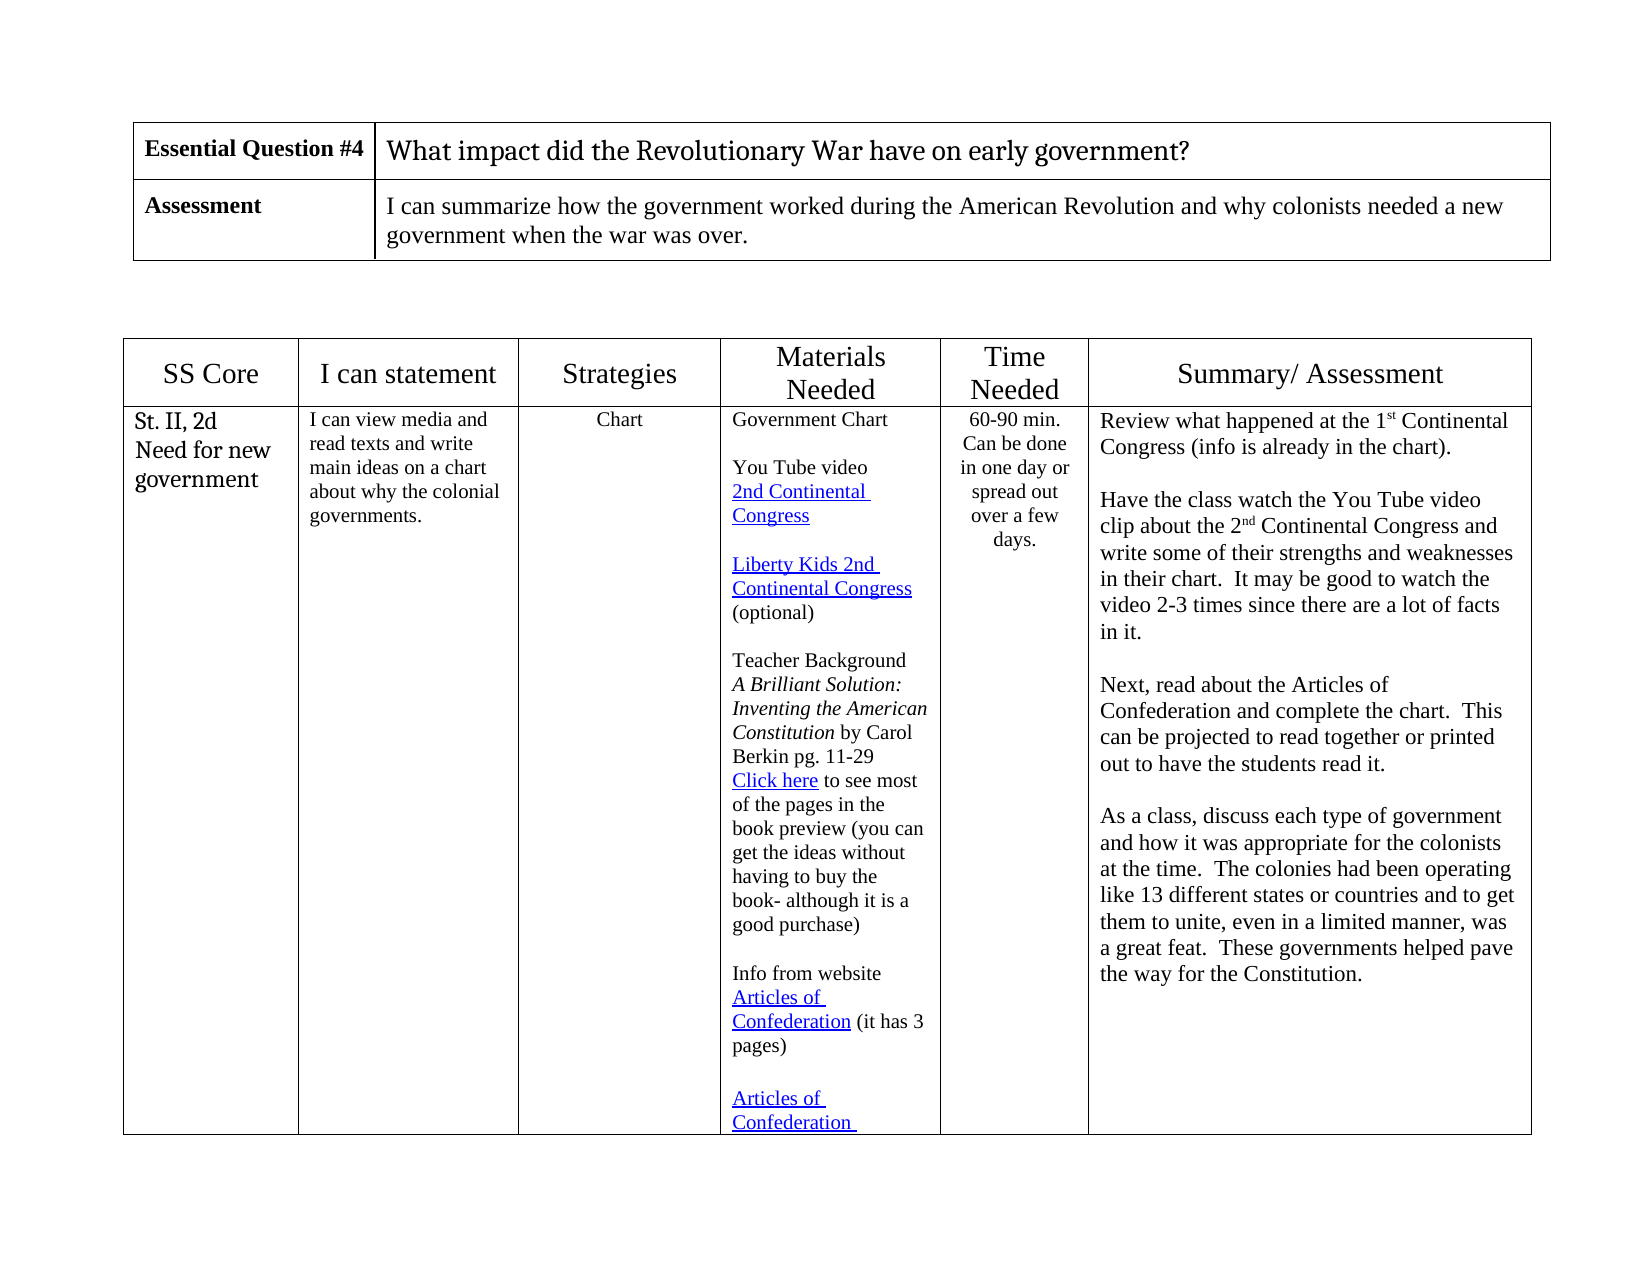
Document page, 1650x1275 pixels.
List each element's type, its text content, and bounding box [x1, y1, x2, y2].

table_header Summary/ Assessment [1089, 339, 1531, 406]
table_header SS Core [124, 339, 298, 406]
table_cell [124, 407, 298, 1134]
table_cell Chart [519, 407, 720, 1134]
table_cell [941, 407, 1088, 1134]
table_header What impact did the Revolutionary War have on early government? [376, 123, 1550, 178]
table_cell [299, 407, 518, 1134]
table_header I can statement [299, 339, 518, 406]
table_cell Assessment [134, 180, 374, 259]
table_header Strategies [519, 339, 720, 406]
table_header Materials Needed [721, 339, 940, 406]
table_header Essential Question #4 [134, 123, 374, 178]
table_header Time Needed [941, 339, 1088, 406]
table_cell I can summarize how the government worked during the American Revolution and why colonists needed a new government when the war was over. [376, 180, 1550, 259]
